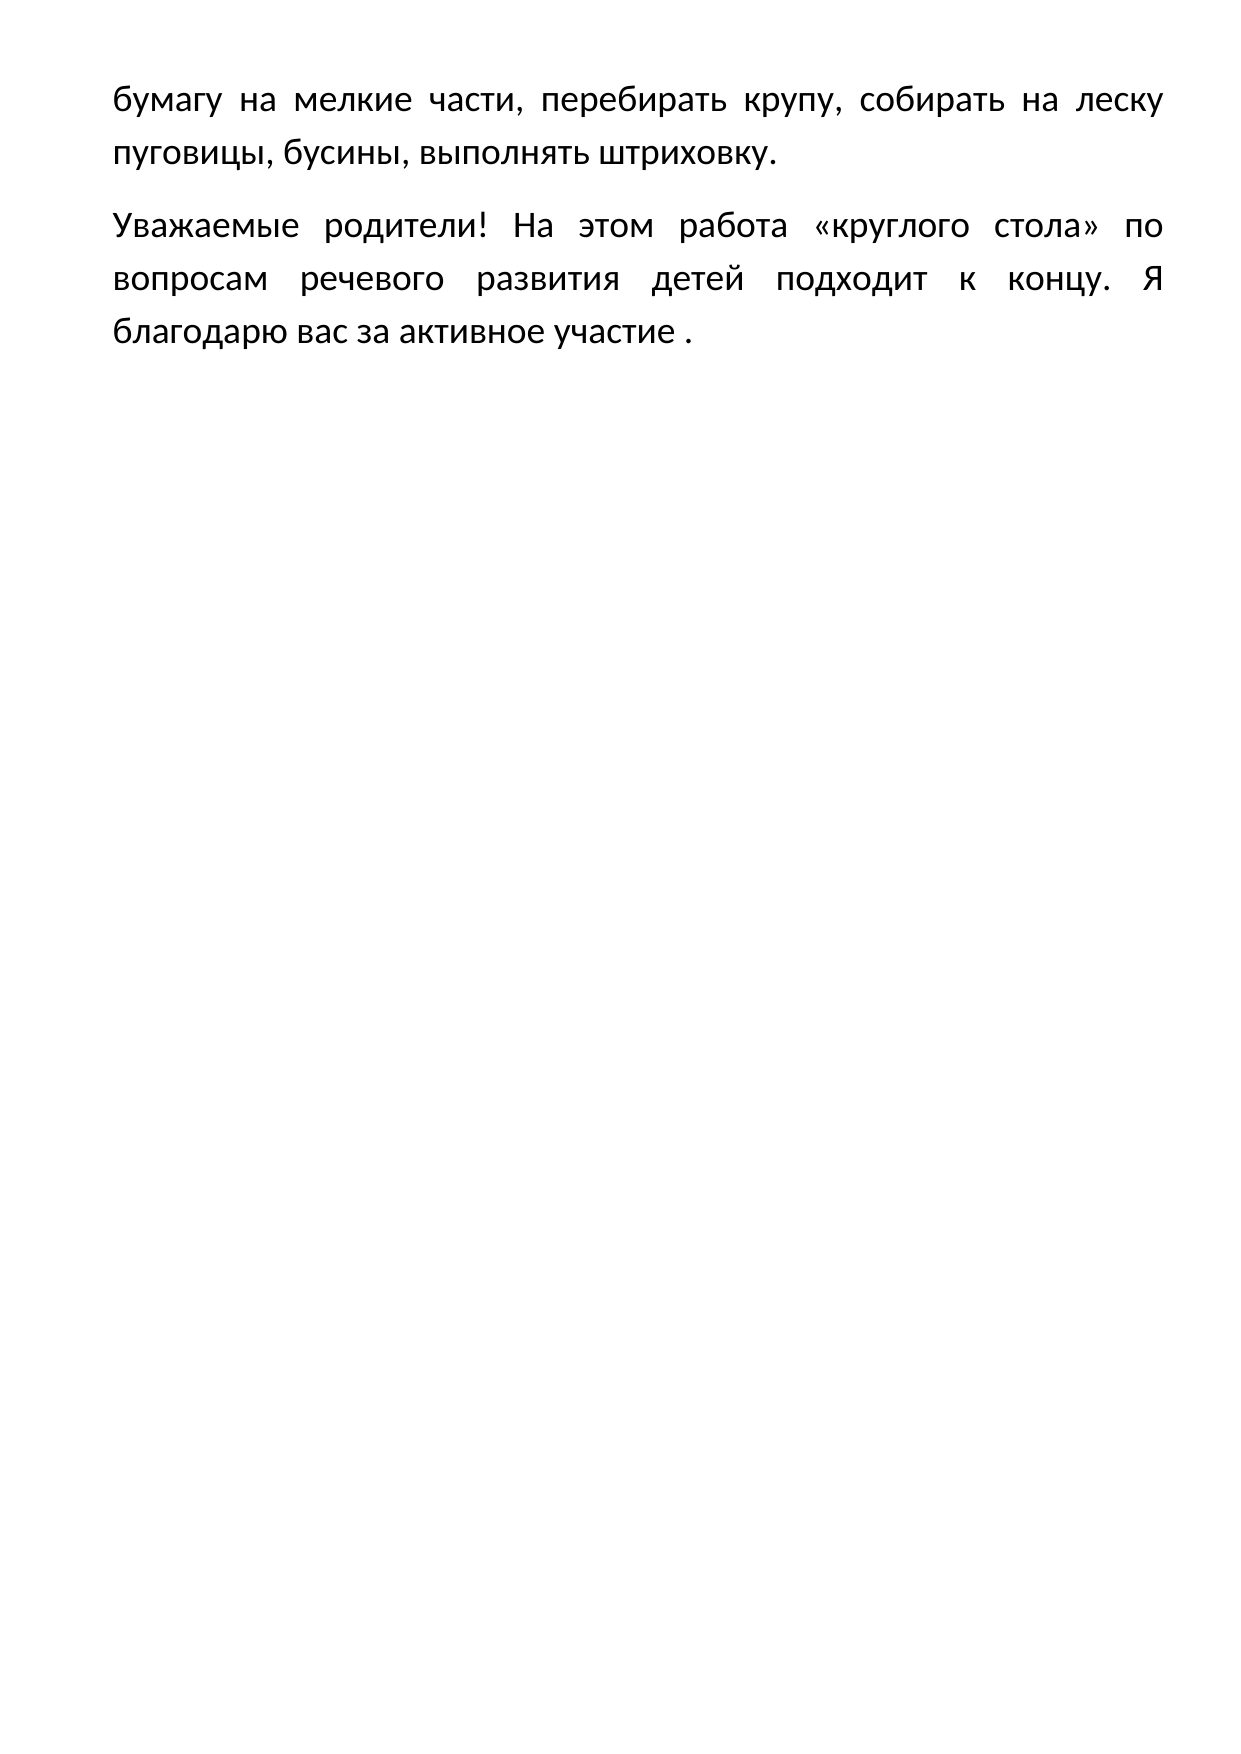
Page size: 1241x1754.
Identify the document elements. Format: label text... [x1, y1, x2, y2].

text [112, 75, 1165, 173]
text Уважаемые родители! На этом работа «круглого стола» по вопросам речевого развития детей подходит к концу. Я благодарю вас за активное участие . [112, 201, 1165, 352]
